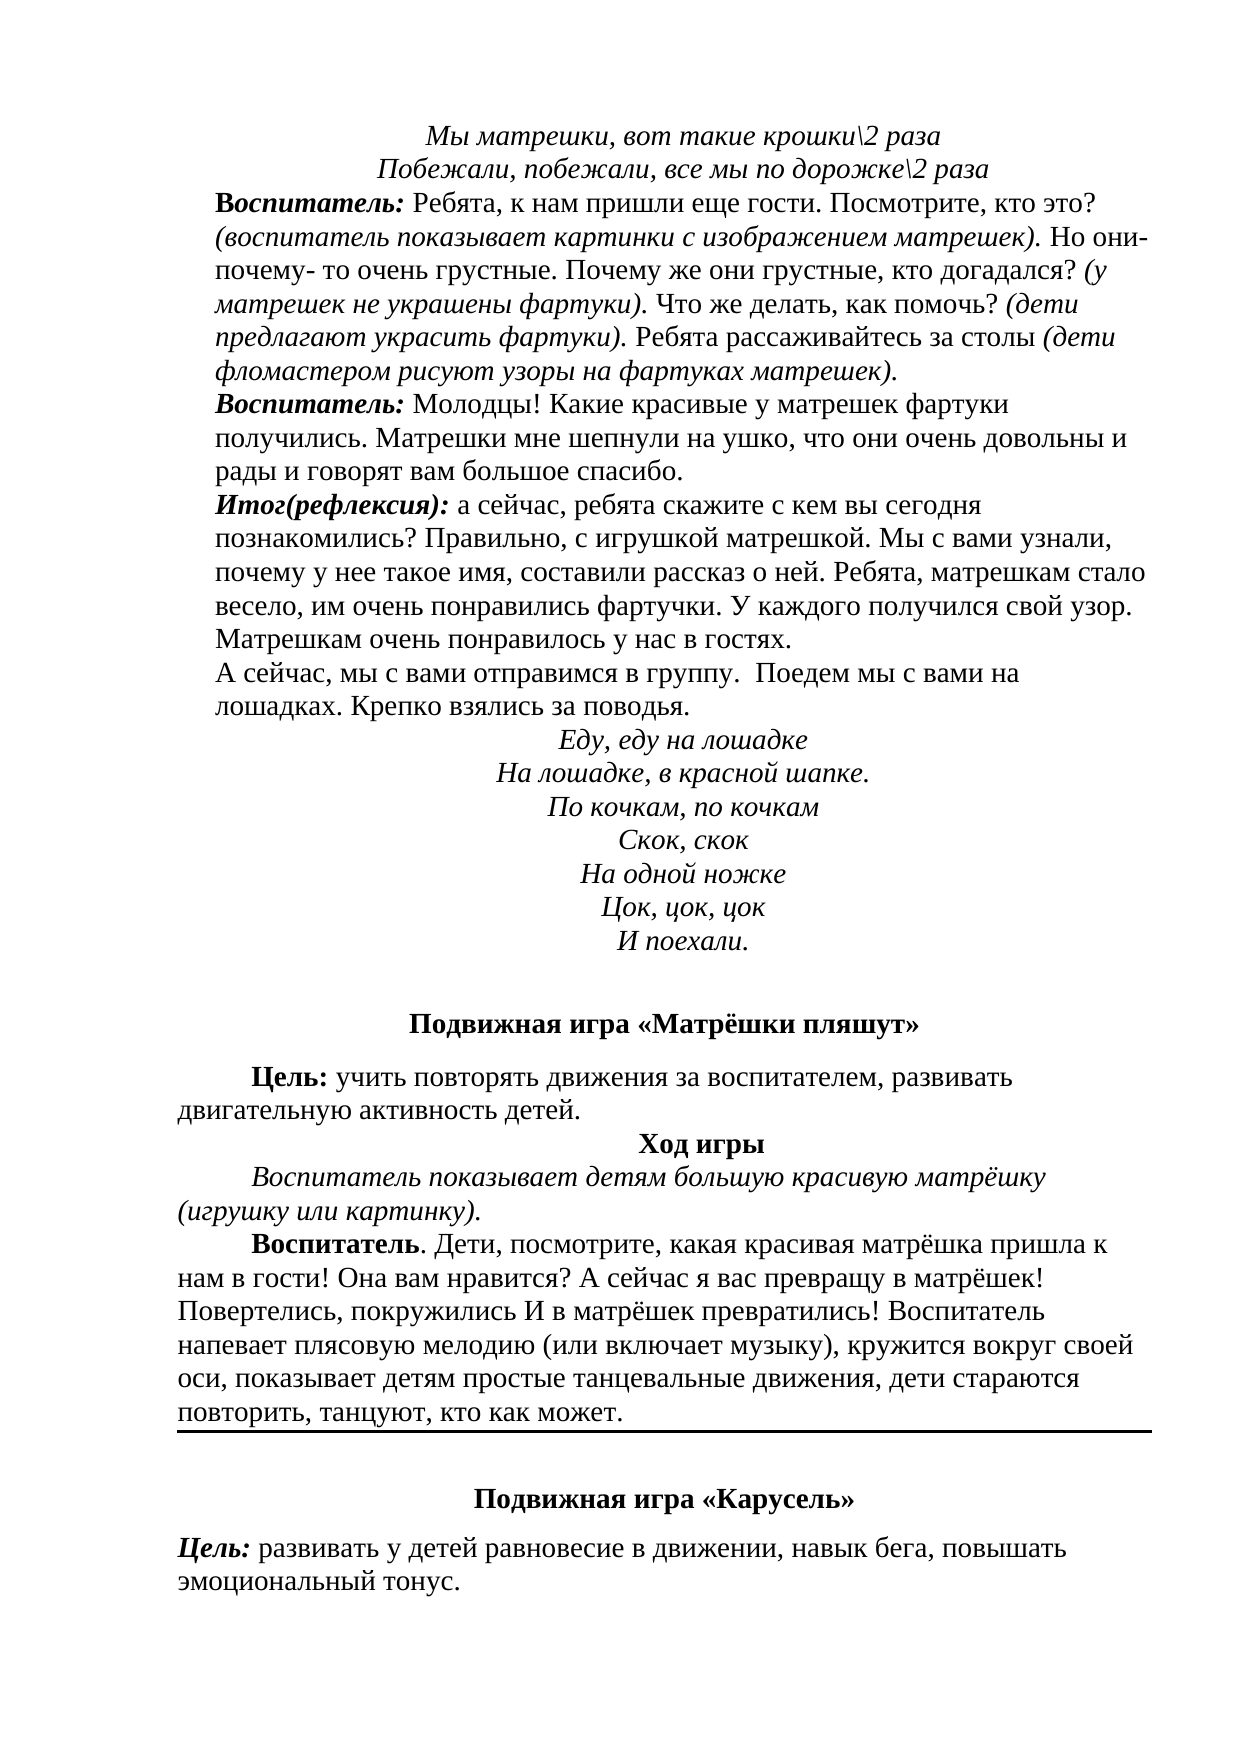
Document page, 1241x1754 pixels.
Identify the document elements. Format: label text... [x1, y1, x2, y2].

text На одной ножке [215, 856, 1152, 889]
text Побежали, побежали, все мы по дорожке\2 раза [215, 152, 1152, 185]
text Цель: учить повторять движения за воспитателем, развивать двигательную активность детей. [177, 1059, 1152, 1126]
text Мы матрешки, вот такие крошки\2 раза [215, 118, 1152, 152]
text Цель: развивать у детей равновесие в движении, навык бега, повышать эмоциональный тонус. [177, 1530, 1152, 1597]
text Скок, скок [215, 822, 1152, 856]
text Воспитатель: Молодцы! Какие красивые у матрешек фартуки получились. Матрешки мне шепнули на ушко, что они очень довольны и рады и говорят вам большое спасибо. [215, 386, 1152, 487]
text Воспитатель. Дети, посмотрите, какая красивая матрёшка пришла к нам в гости! Она вам нравится? А сейчас я вас превращу в матрёшек! Повертелись, покружились И в матрёшек превратились! Воспитатель напевает плясовую мелодию (или включает музыку), кружится вокруг своей оси, показывает детям простые танцевальные движения, дети стараются повторить, танцуют, кто как может. [177, 1226, 1152, 1430]
text Ход игры [177, 1126, 1152, 1159]
text По кочкам, по кочкам [215, 789, 1152, 822]
text Еду, еду на лошадке [215, 722, 1152, 755]
text Подвижная игра «Матрёшки пляшут» [177, 1006, 1152, 1039]
text Воспитатель показывает детям большую красивую матрёшку (игрушку или картинку). [177, 1159, 1152, 1226]
text Цок, цок, цок [215, 889, 1152, 923]
text На лошадке, в красной шапке. [215, 755, 1152, 789]
text Воспитатель: Ребята, к нам пришли еще гости. Посмотрите, кто это? (воспитатель показывает картинки с изображением матрешек). Но они-почему- то очень грустные. Почему же они грустные, кто догадался? (у матрешек не украшены фартуки). Что же делать, как помочь? (дети предлагают украсить фартуки). Ребята рассаживайтесь за столы (дети фломастером рисуют узоры на фартуках матрешек). [215, 185, 1152, 386]
text И поехали. [215, 923, 1152, 957]
text Подвижная игра «Карусель» [177, 1481, 1152, 1514]
text А сейчас, мы с вами отправимся в группу. Поедем мы с вами на лошадках. Крепко взялись за поводья. [215, 655, 1152, 722]
text Итог(рефлексия): а сейчас, ребята скажите с кем вы сегодня познакомились? Правильно, с игрушкой матрешкой. Мы с вами узнали, почему у нее такое имя, составили рассказ о ней. Ребята, матрешкам стало весело, им очень понравились фартучки. У каждого получился свой узор. Матрешкам очень понравилось у нас в гостях. [215, 487, 1152, 655]
